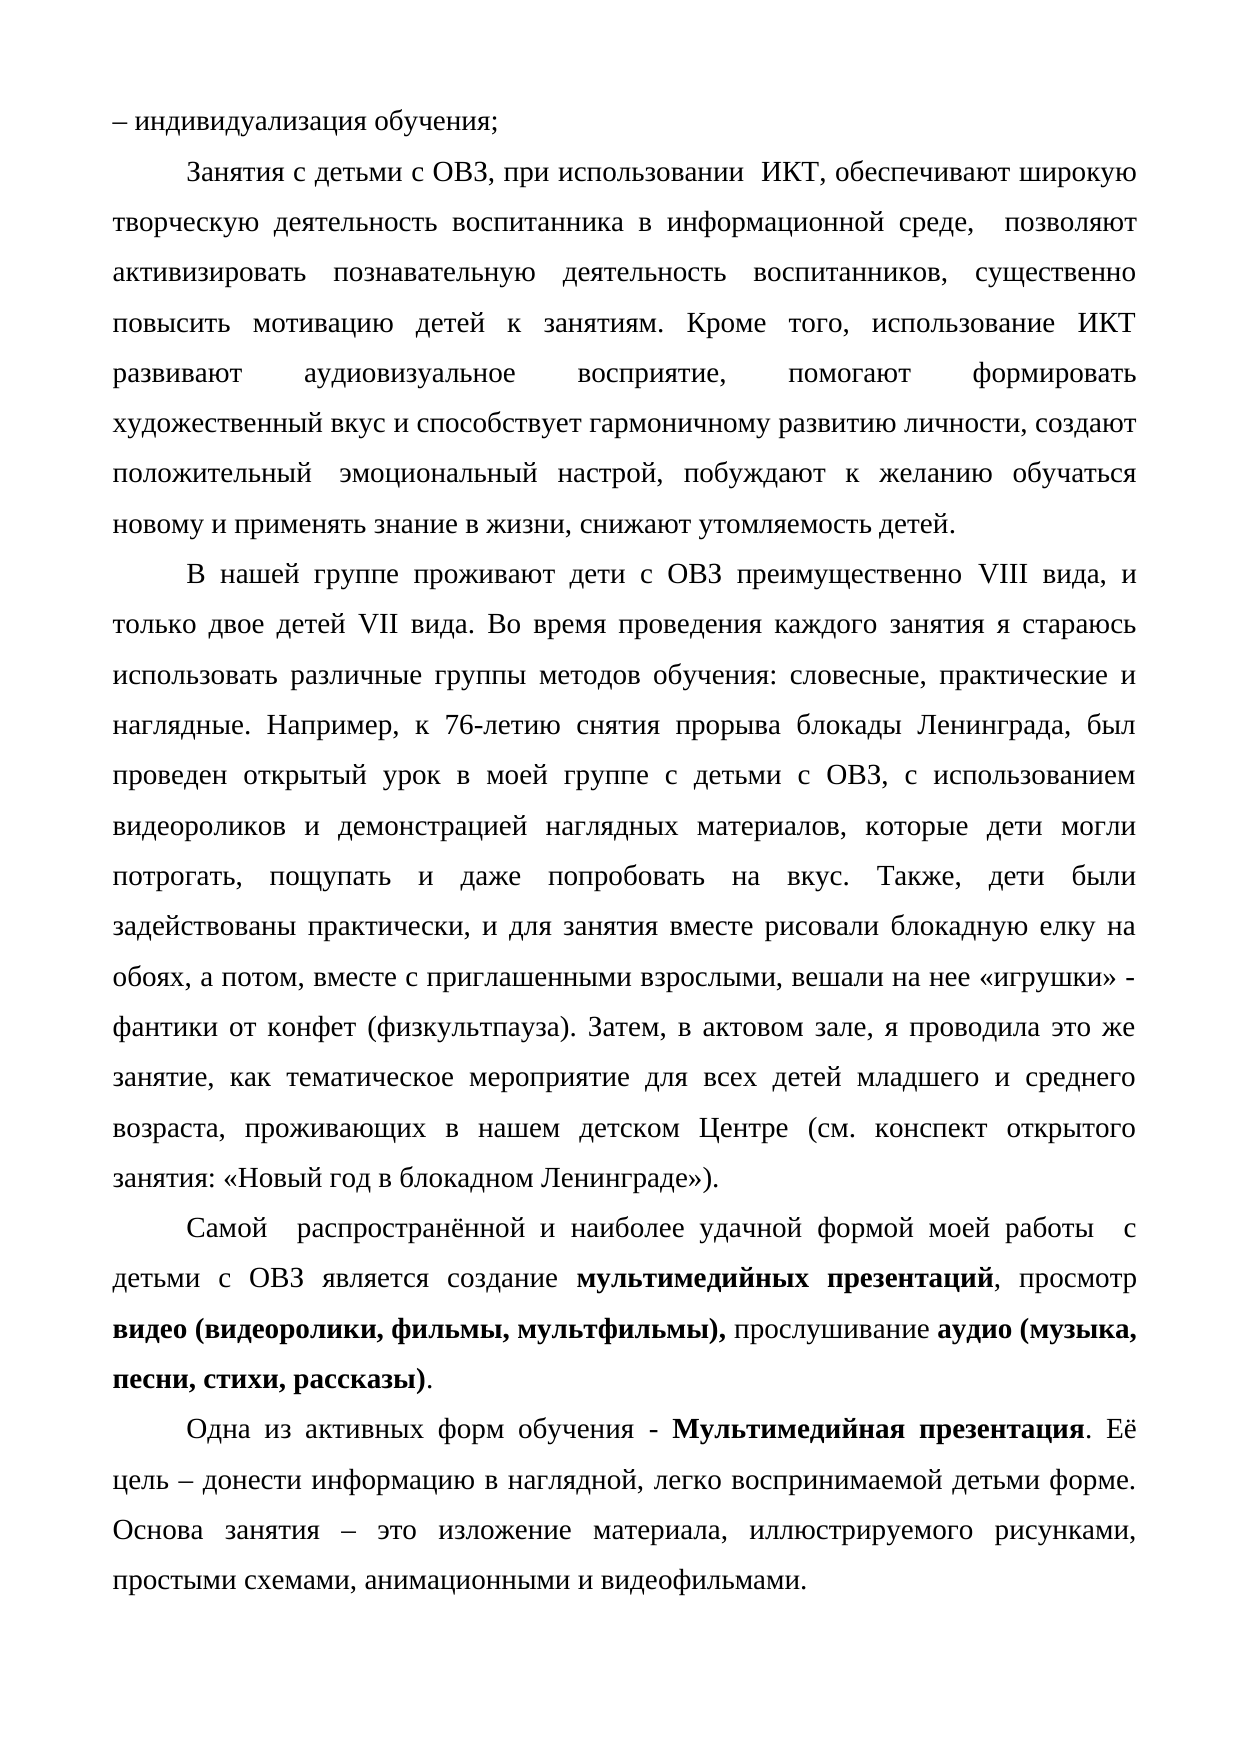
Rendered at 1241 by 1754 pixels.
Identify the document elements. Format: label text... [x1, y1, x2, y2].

list Самой распространённой и наиболее удачной формой моей работы с детьми с ОВЗ является создание мультимедийных презентаций, просмотр видео (видеоролики, фильмы, мультфильмы), прослушивание аудио (музыка, песни, стихи, рассказы). [112, 1210, 1137, 1395]
text В нашей группе проживают дети с ОВЗ преимущественно VIII вида, и только двое детей VII вида. Во время проведения каждого занятия я стараюсь использовать различные группы методов обучения: словесные, практические и наглядные. Например, к 76-летию снятия прорыва блокады Ленинграда, был проведен открытый урок в моей группе с детьми с ОВЗ, с использованием видеороликов и демонстрацией наглядных материалов, которые дети могли потрогать, пощупать и даже попробовать на вкус. Также, дети были задействованы практически, и для занятия вместе рисовали блокадную елку на обоях, а потом, вместе с приглашенными взрослыми, вешали на нее «игрушки» - фантики от конфет (физкультпауза). Затем, в актовом зале, я проводила это же занятие, как тематическое мероприятие для всех детей младшего и среднего возраста, проживающих в нашем детском Центре (см. конспект открытого занятия: «Новый год в блокадном Ленинграде»). [112, 556, 1137, 1193]
text Занятия с детьми с ОВЗ, при использовании ИКТ, обеспечивают широкую творческую деятельность воспитанника в информационной среде, позволяют активизировать познавательную деятельность воспитанников, существенно повысить мотивацию детей к занятиям. Кроме того, использование ИКТ развивают аудиовизуальное восприятие, помогают формировать художественный вкус и способствует гармоничному развитию личности, создают положительный эмоциональный настрой, побуждают к желанию обучаться новому и применять знание в жизни, снижают утомляемость детей. [112, 154, 1137, 539]
text Одна из активных форм обучения - Мультимедийная презентация. Её цель – донести информацию в наглядной, легко воспринимаемой детьми форме. Основа занятия – это изложение материала, иллюстрируемого рисунками, простыми схемами, анимационными и видеофильмами. [112, 1412, 1137, 1596]
text – индивидуализация обучения; [112, 103, 1137, 137]
